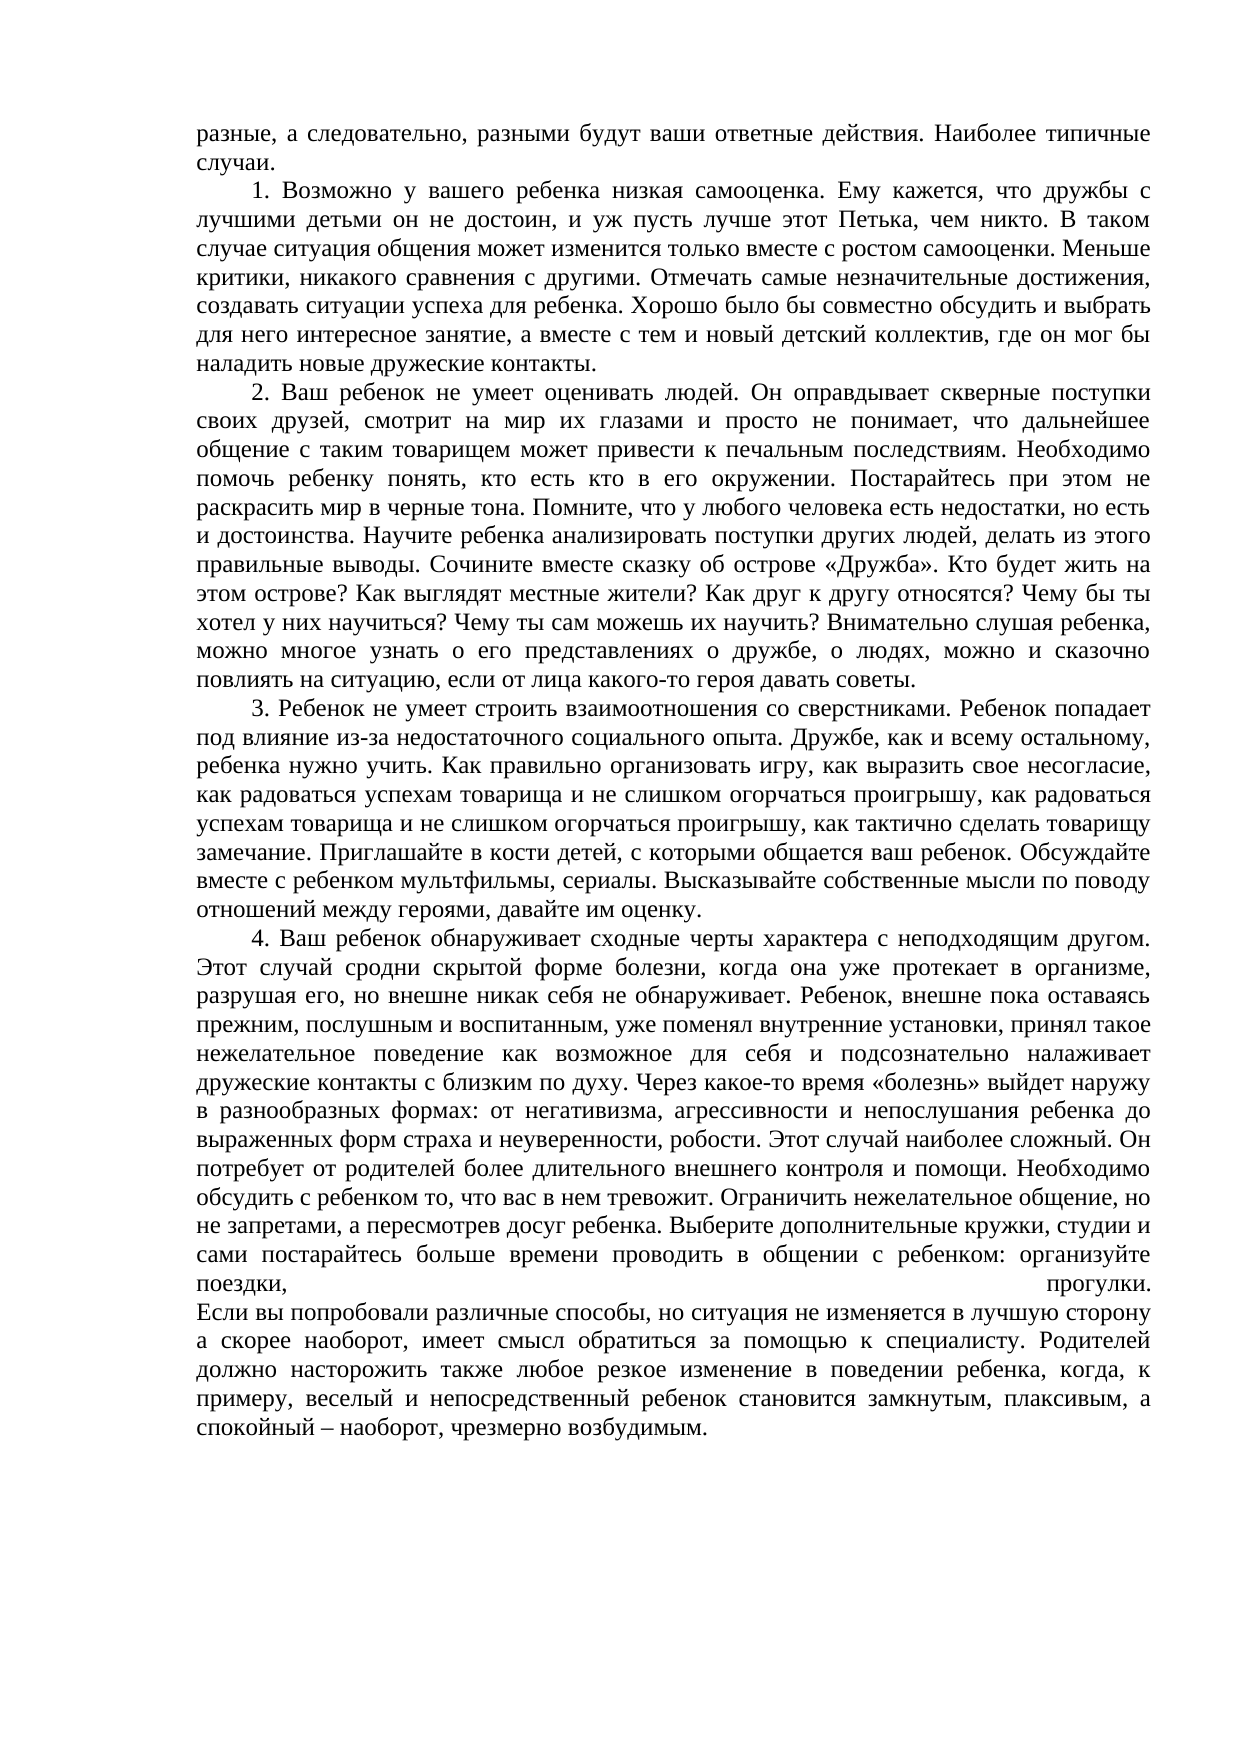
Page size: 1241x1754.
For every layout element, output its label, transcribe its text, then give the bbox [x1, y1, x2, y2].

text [196, 118, 1152, 176]
text 3. Ребенок не умеет строить взаимоотношения со сверстниками. Ребенок попадает под влияние из-за недостаточного социального опыта. Дружбе, как и всему остальному, ребенка нужно учить. Как правильно организовать игру, как выразить свое несогласие, как радоваться успехам товарища и не слишком огорчаться проигрышу, как радоваться успехам товарища и не слишком огорчаться проигрышу, как тактично сделать товарищу замечание. Приглашайте в кости детей, с которыми общается ваш ребенок. Обсуждайте вместе с ребенком мультфильмы, сериалы. Высказывайте собственные мысли по поводу отношений между героями, давайте им оценку. [196, 693, 1152, 923]
text 2. Ваш ребенок не умеет оценивать людей. Он оправдывает скверные поступки своих друзей, смотрит на мир их глазами и просто не понимает, что дальнейшее общение с таким товарищем может привести к печальным последствиям. Необходимо помочь ребенку понять, кто есть кто в его окружении. Постарайтесь при этом не раскрасить мир в черные тона. Помните, что у любого человека есть недостатки, но есть и достоинства. Научите ребенка анализировать поступки других людей, делать из этого правильные выводы. Сочините вместе сказку об острове «Дружба». Кто будет жить на этом острове? Как выглядят местные жители? Как друг к другу относятся? Чему бы ты хотел у них научиться? Чему ты сам можешь их научить? Внимательно слушая ребенка, можно многое узнать о его представлениях о дружбе, о людях, можно и сказочно повлиять на ситуацию, если от лица какого-то героя давать советы. [196, 377, 1152, 693]
text 4. Ваш ребенок обнаруживает сходные черты характера с неподходящим другом. Этот случай сродни скрытой форме болезни, когда она уже протекает в организме, разрушая его, но внешне никак себя не обнаруживает. Ребенок, внешне пока оставаясь прежним, послушным и воспитанным, уже поменял внутренние установки, принял такое нежелательное поведение как возможное для себя и подсознательно налаживает дружеские контакты с близким по духу. Через какое-то время «болезнь» выйдет наружу в разнообразных формах: от негативизма, агрессивности и непослушания ребенка до выраженных форм страха и неуверенности, робости. Этот случай наиболее сложный. Он потребует от родителей более длительного внешнего контроля и помощи. Необходимо обсудить с ребенком то, что вас в нем тревожит. Ограничить нежелательное общение, но не запретами, а пересмотрев досуг ребенка. Выберите дополнительные кружки, студии и сами постарайтесь больше времени проводить в общении с ребенком: организуйте поездки, прогулки. Если вы попробовали различные способы, но ситуация не изменяется в лучшую сторону а скорее наоборот, имеет смысл обратиться за помощью к специалисту. Родителей должно насторожить также любое резкое изменение в поведении ребенка, когда, к примеру, веселый и непосредственный ребенок становится замкнутым, плаксивым, а спокойный – наоборот, чрезмерно возбудимым. [196, 923, 1152, 1441]
text 1. Возможно у вашего ребенка низкая самооценка. Ему кажется, что дружбы с лучшими детьми он не достоин, и уж пусть лучше этот Петька, чем никто. В таком случае ситуация общения может изменится только вместе с ростом самооценки. Меньше критики, никакого сравнения с другими. Отмечать самые незначительные достижения, создавать ситуации успеха для ребенка. Хорошо было бы совместно обсудить и выбрать для него интересное занятие, а вместе с тем и новый детский коллектив, где он мог бы наладить новые дружеские контакты. [196, 176, 1152, 377]
